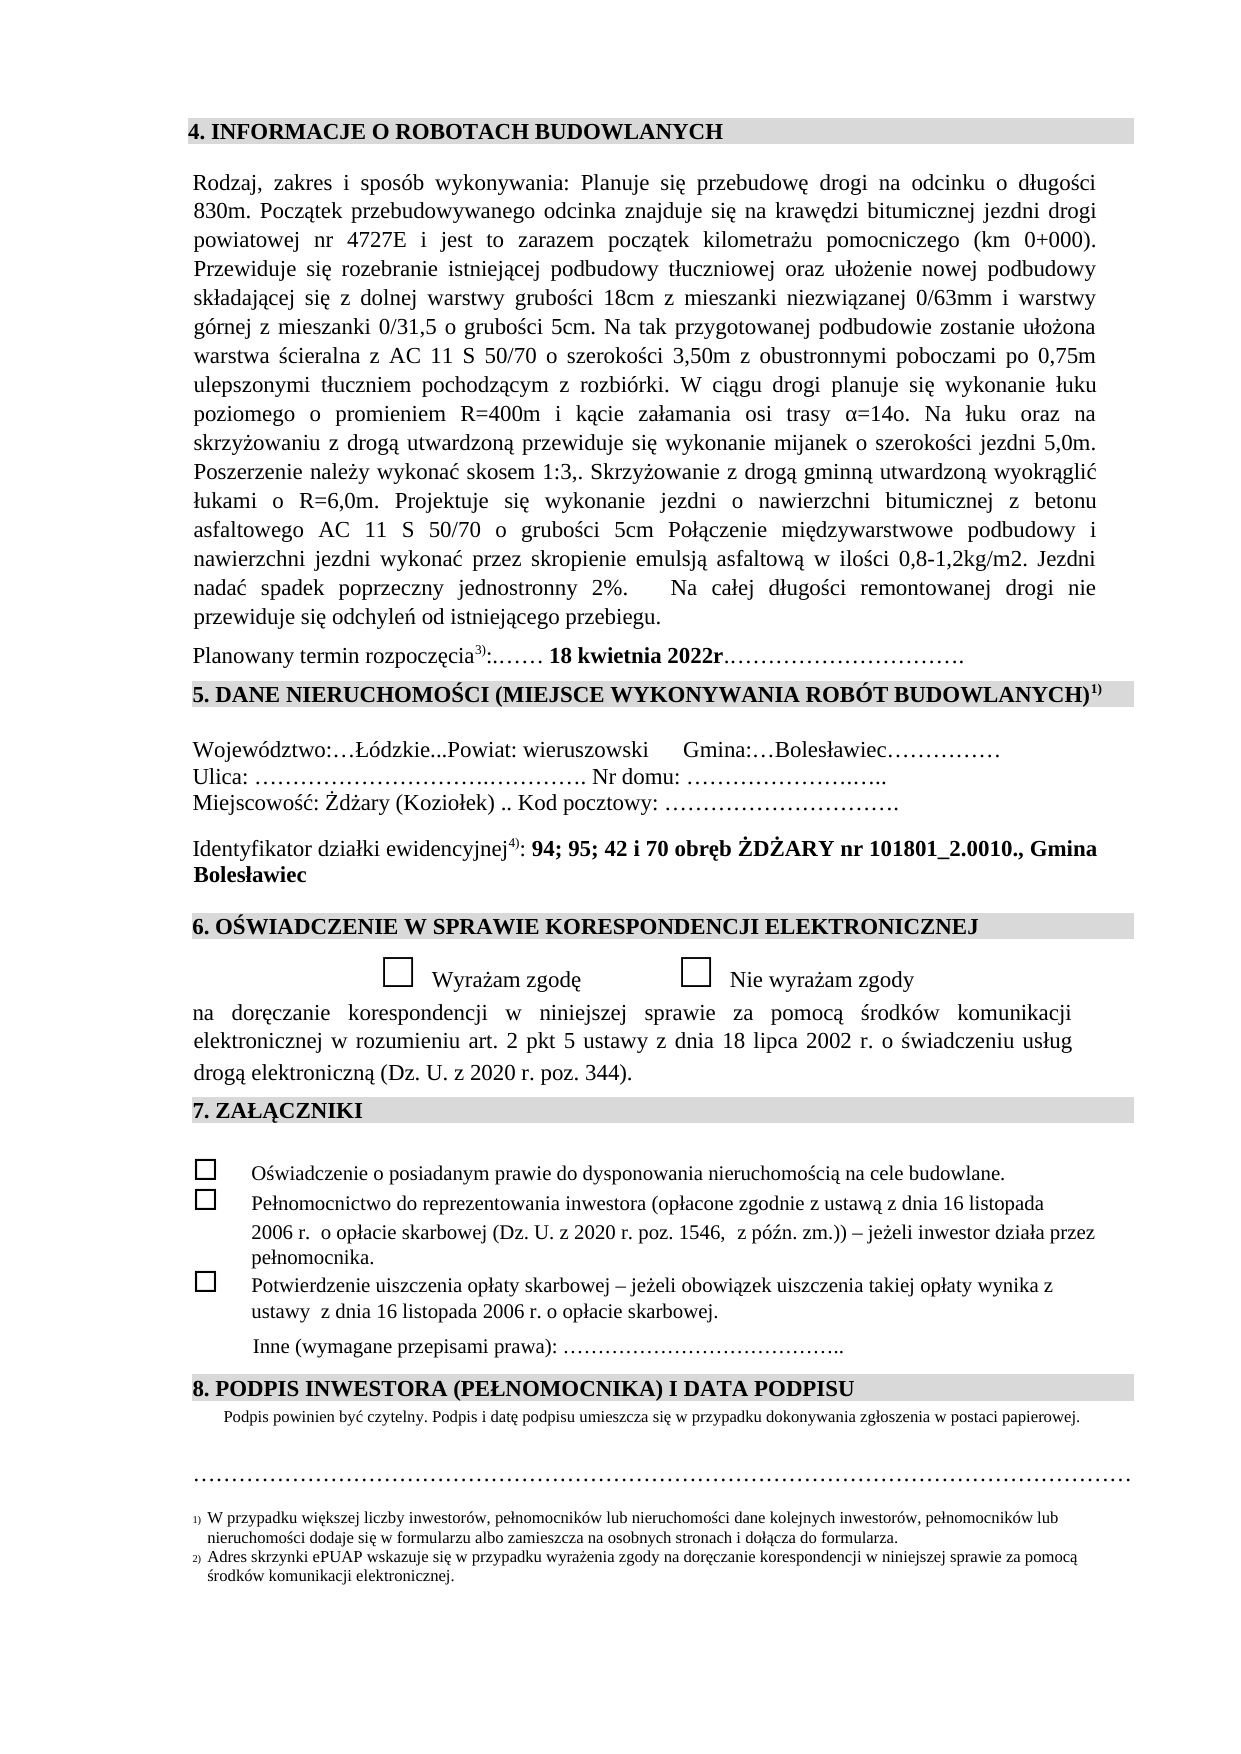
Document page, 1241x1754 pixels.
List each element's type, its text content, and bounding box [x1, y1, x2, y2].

list Pełnomocnictwo do reprezentowania inwestora (opłacone zgodnie z ustawą z dnia 16 listopada 2006 r. o opłacie skarbowej (Dz. U. z 2020 r. poz. 1546, z późn. zm.)) – jeżeli inwestor działa przez pełnomocnika. [192, 1190, 1097, 1269]
list Oświadczenie o posiadanym prawie do dysponowania nieruchomością na cele budowlane. [192, 1160, 1097, 1187]
list W przypadku większej liczby inwestorów, pełnomocników lub nieruchomości dane kolejnych inwestorów, pełnomocników lub nieruchomości dodaje się w formularzu albo zamieszcza na osobnych stronach i dołącza do formularza. [192, 1508, 1134, 1547]
list Potwierdzenie uiszczenia opłaty skarbowej – jeżeli obowiązek uiszczenia takiej opłaty wynika z ustawy z dnia 16 listopada 2006 r. o opłacie skarbowej. [192, 1272, 1097, 1323]
text 8. PODPIS INWESTORA (PEŁNOMOCNIKA) I DATA PODPISU [192, 1374, 1134, 1401]
list OŚWIADCZENIE W SPRAWIE KORESPONDENCJI ELEKTRONICZNEJ [192, 913, 1134, 939]
text Planowany termin rozpoczęcia3):.…… 18 kwietnia 2022r.…………………………. [192, 642, 1098, 668]
text Podpis powinien być czytelny. Podpis i datę podpisu umieszcza się w przypadku dokonywania zgłoszenia w postaci papierowej. [223, 1407, 1134, 1426]
text Województwo:…Łódzkie...Powiat: wieruszowski Gmina:…Bolesławiec…………… [192, 737, 1098, 763]
text …………………………………………………………………………………………………………… [192, 1460, 1134, 1486]
text Identyfikator działki ewidencyjnej4): 94; 95; 42 i 70 obręb ŻDŻARY nr 101801_2.0010., Gmina Bolesławiec [192, 835, 1098, 888]
subtitle 4. INFORMACJE O ROBOTACH BUDOWLANYCH [188, 118, 1134, 144]
list DANE NIERUCHOMOŚCI (MIEJSCE WYKONYWANIA ROBÓT BUDOWLANYCH)1) [192, 681, 1134, 707]
text Ulica: ………………………….…………. Nr domu: ………………….….. [192, 763, 1098, 789]
text □ Wyrażam zgodę □ Nie wyrażam zgody [148, 941, 1134, 999]
list Adres skrzynki ePUAP wskazuje się w przypadku wyrażenia zgody na doręczanie korespondencji w niniejszej sprawie za pomocą środków komunikacji elektronicznej. [192, 1547, 1134, 1585]
list ZAŁĄCZNIKI [192, 1097, 1134, 1123]
text Rodzaj, zakres i sposób wykonywania: Planuje się przebudowę drogi na odcinku o długości 830m. Początek przebudowywanego odcinka znajduje się na krawędzi bitumicznej jezdni drogi powiatowej nr 4727E i jest to zarazem początek kilometrażu pomocniczego (km 0+000). Przewiduje się rozebranie istniejącej podbudowy tłuczniowej oraz ułożenie nowej podbudowy składającej się z dolnej warstwy grubości 18cm z mieszanki niezwiązanej 0/63mm i warstwy górnej z mieszanki 0/31,5 o grubości 5cm. Na tak przygotowanej podbudowie zostanie ułożona warstwa ścieralna z AC 11 S 50/70 o szerokości 3,50m z obustronnymi poboczami po 0,75m ulepszonymi tłuczniem pochodzącym z rozbiórki. W ciągu drogi planuje się wykonanie łuku poziomego o promieniem R=400m i kącie załamania osi trasy α=14o. Na łuku oraz na skrzyżowaniu z drogą utwardzoną przewiduje się wykonanie mijanek o szerokości jezdni 5,0m. Poszerzenie należy wykonać skosem 1:3,. Skrzyżowanie z drogą gminną utwardzoną wyokrąglić łukami o R=6,0m. Projektuje się wykonanie jezdni o nawierzchni bitumicznej z betonu asfaltowego AC 11 S 50/70 o grubości 5cm Połączenie międzywarstwowe podbudowy i nawierzchni jezdni wykonać przez skropienie emulsją asfaltową w ilości 0,8-1,2kg/m2. Jezdni nadać spadek poprzeczny jednostronny 2%. Na całej długości remontowanej drogi nie przewiduje się odchyleń od istniejącego przebiegu. [192, 168, 1098, 629]
text Miejscowość: Żdżary (Koziołek) .. Kod pocztowy: …………………………. [192, 789, 1098, 816]
text Inne (wymagane przepisami prawa): ………………………………….. [253, 1334, 1111, 1358]
text na doręczanie korespondencji w niniejszej sprawie za pomocą środków komunikacji elektronicznej w rozumieniu art. 2 pkt 5 ustawy z dnia 18 lipca 2002 r. o świadczeniu usług drogą elektroniczną (Dz. U. z 2020 r. poz. 344). [192, 999, 1073, 1086]
